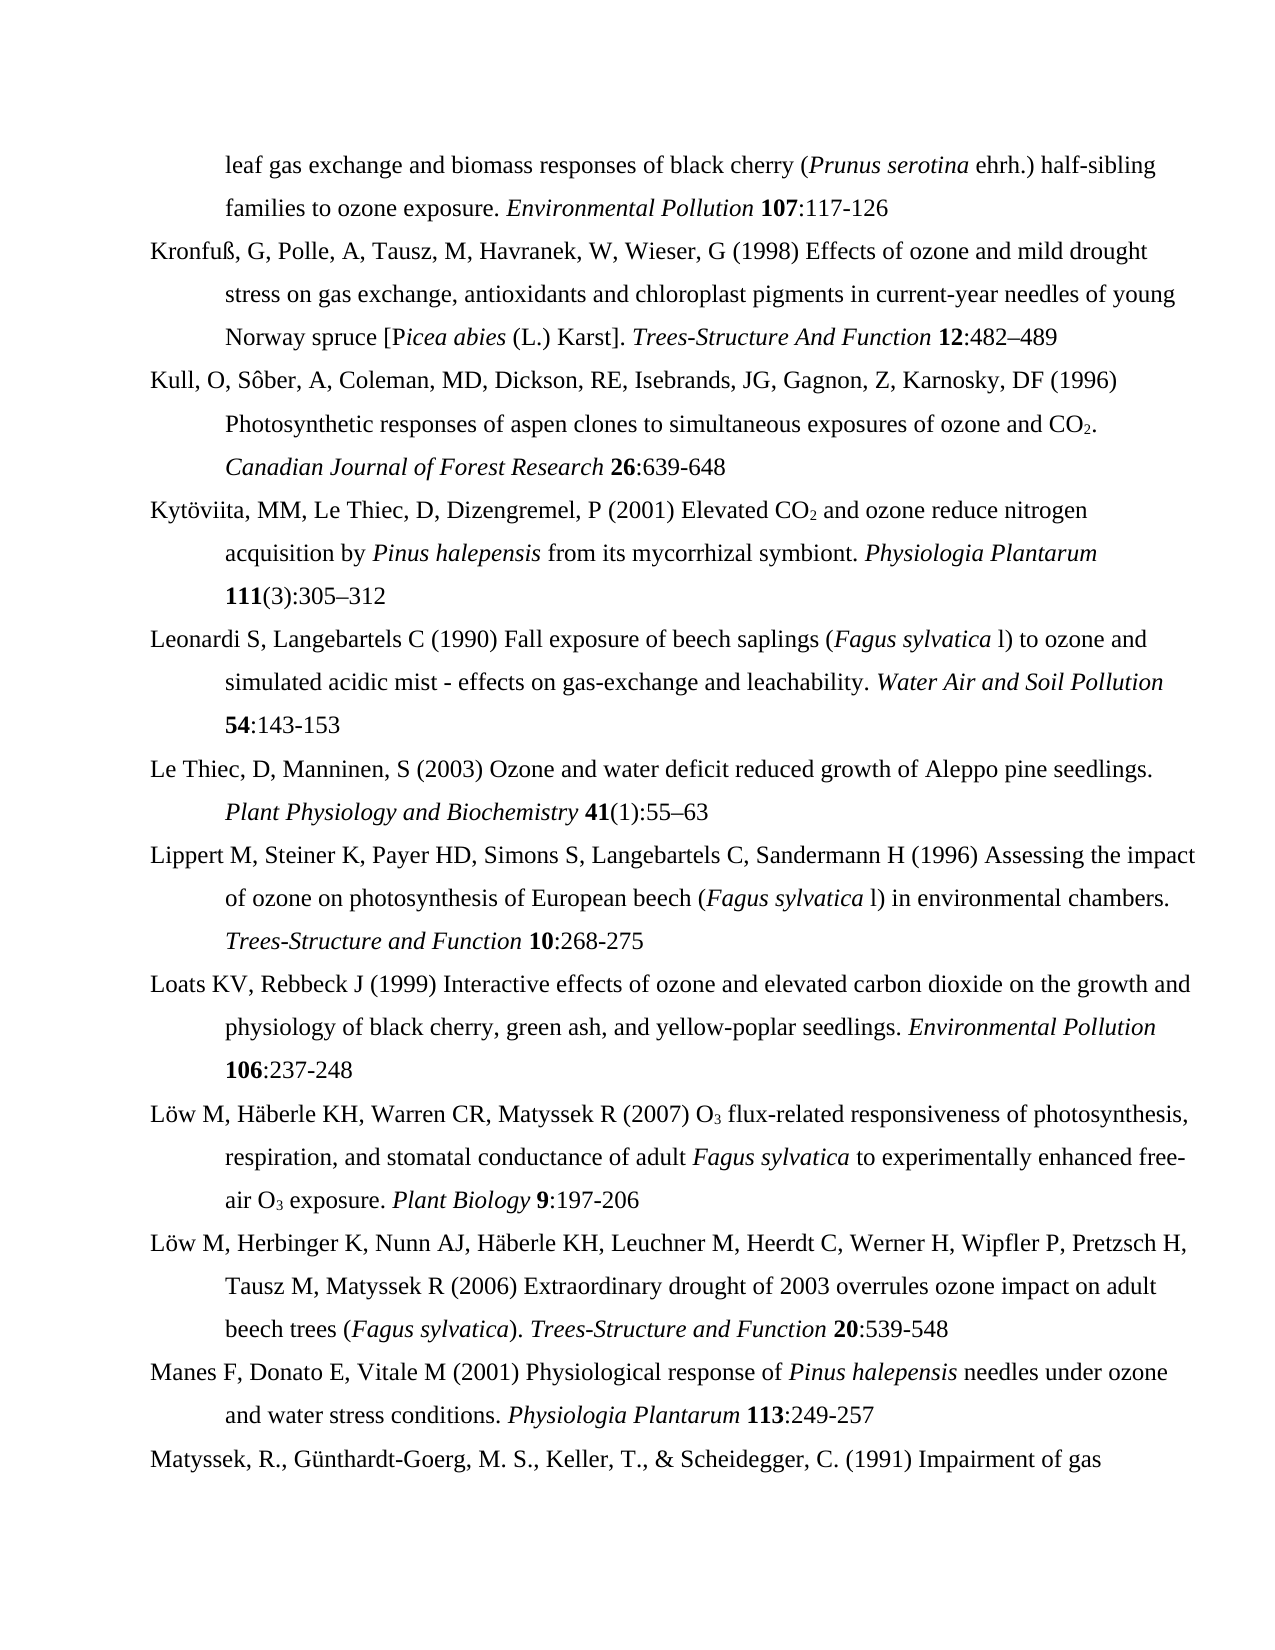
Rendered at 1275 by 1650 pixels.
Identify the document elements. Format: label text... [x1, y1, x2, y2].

text Leonardi S, Langebartels C (1990) Fall exposure of beech saplings (Fagus sylvatica l) to ozone and simulated acidic mist - effects on gas-exchange and leachability. Water Air and Soil Pollution 54:143-153 [150, 624, 1200, 739]
text Loats KV, Rebbeck J (1999) Interactive effects of ozone and elevated carbon dioxide on the growth and physiology of black cherry, green ash, and yellow-poplar seedlings. Environmental Pollution 106:237-248 [150, 969, 1200, 1084]
text Kull, O, Sôber, A, Coleman, MD, Dickson, RE, Isebrands, JG, Gagnon, Z, Karnosky, DF (1996) Photosynthetic responses of aspen clones to simultaneous exposures of ozone and CO2. Canadian Journal of Forest Research 26:639-648 [150, 366, 1200, 481]
text Löw M, Häberle KH, Warren CR, Matyssek R (2007) O3 flux-related responsiveness of photosynthesis, respiration, and stomatal conductance of adult Fagus sylvatica to experimentally enhanced free-air O3 exposure. Plant Biology 9:197-206 [150, 1099, 1200, 1214]
text Le Thiec, D, Manninen, S (2003) Ozone and water deficit reduced growth of Aleppo pine seedlings. Plant Physiology and Biochemistry 41(1):55–63 [150, 754, 1200, 826]
text Löw M, Herbinger K, Nunn AJ, Häberle KH, Leuchner M, Heerdt C, Werner H, Wipfler P, Pretzsch H, Tausz M, Matyssek R (2006) Extraordinary drought of 2003 overrules ozone impact on adult beech trees (Fagus sylvatica). Trees-Structure and Function 20:539-548 [150, 1228, 1200, 1343]
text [150, 1444, 1200, 1472]
text Manes F, Donato E, Vitale M (2001) Physiological response of Pinus halepensis needles under ozone and water stress conditions. Physiologia Plantarum 113:249-257 [150, 1357, 1200, 1429]
text Kytöviita, MM, Le Thiec, D, Dizengremel, P (2001) Elevated CO2 and ozone reduce nitrogen acquisition by Pinus halepensis from its mycorrhizal symbiont. Physiologia Plantarum 111(3):305–312 [150, 495, 1200, 610]
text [150, 150, 1200, 222]
text Lippert M, Steiner K, Payer HD, Simons S, Langebartels C, Sandermann H (1996) Assessing the impact of ozone on photosynthesis of European beech (Fagus sylvatica l) in environmental chambers. Trees-Structure and Function 10:268-275 [150, 840, 1200, 955]
text Kronfuß, G, Polle, A, Tausz, M, Havranek, W, Wieser, G (1998) Effects of ozone and mild drought stress on gas exchange, antioxidants and chloroplast pigments in current-year needles of young Norway spruce [Picea abies (L.) Karst]. Trees-Structure And Function 12:482–489 [150, 236, 1200, 351]
